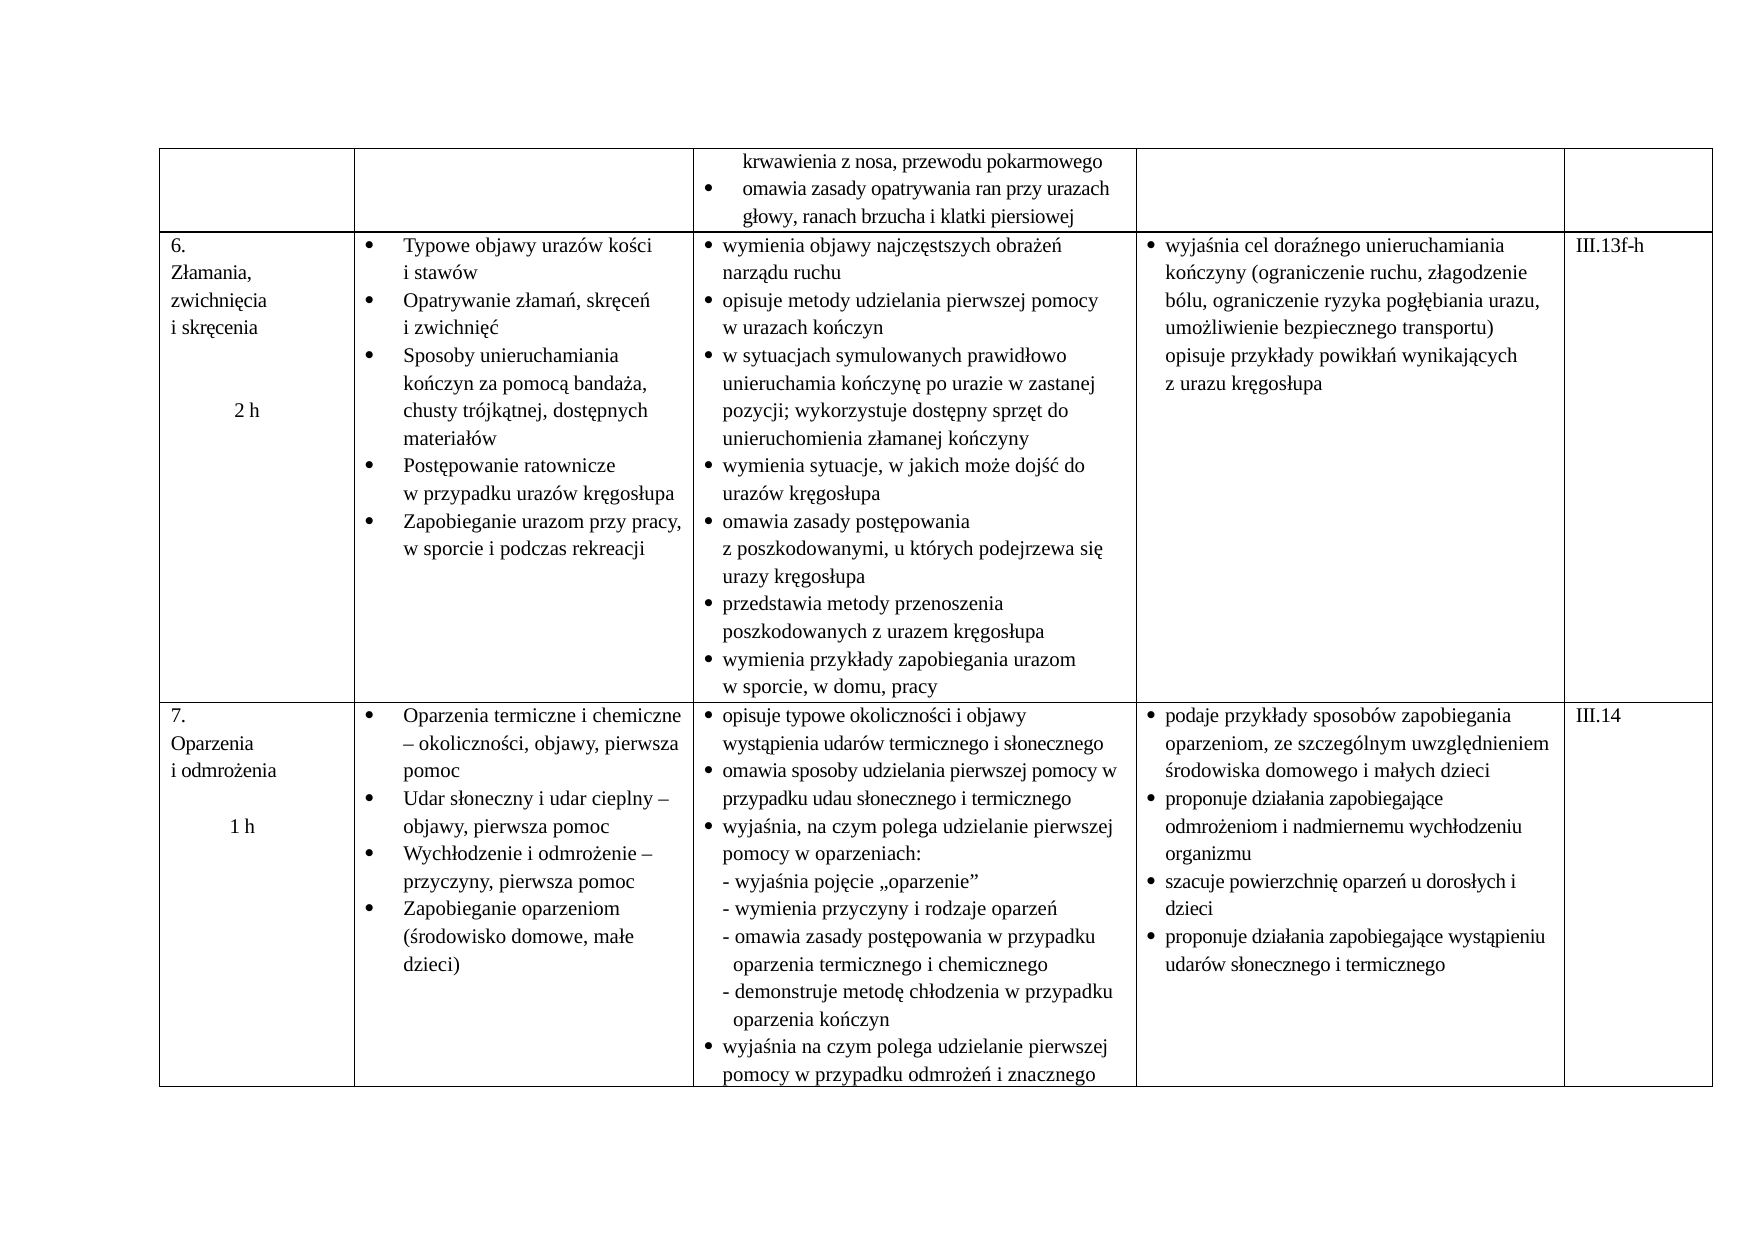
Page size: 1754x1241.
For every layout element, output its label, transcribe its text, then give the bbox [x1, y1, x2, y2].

table_cell 6. Złamania, zwichnięcia i skręcenia 2 h [160, 233, 354, 702]
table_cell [160, 703, 354, 1086]
table_cell Typowe objawy urazów kości i stawów Opatrywanie złamań, skręceń i zwichnięć Sposoby unieruchamiania kończyn za pomocą bandaża, chusty trójkątnej, dostępnych materiałów Postępowanie ratownicze w przypadku urazów kręgosłupa Zapobieganie urazom przy pracy, w sporcie i podczas rekreacji [355, 233, 693, 702]
table_cell wymienia objawy najczęstszych obrażeń narządu ruchu opisuje metody udzielania pierwszej pomocy w urazach kończyn w sytuacjach symulowanych prawidłowo unieruchamia kończynę po urazie w zastanej pozycji; wykorzystuje dostępny sprzęt do unieruchomienia złamanej kończyny wymienia sytuacje, w jakich może dojść do urazów kręgosłupa omawia zasady postępowania z poszkodowanymi, u których podejrzewa się urazy kręgosłupa przedstawia metody przenoszenia poszkodowanych z urazem kręgosłupa wymienia przykłady zapobiegania urazom w sporcie, w domu, pracy [694, 233, 1136, 702]
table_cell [694, 703, 1136, 1086]
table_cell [355, 703, 693, 1086]
table_cell III.14 [1565, 703, 1712, 1086]
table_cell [1565, 149, 1712, 231]
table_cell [355, 149, 693, 231]
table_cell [694, 149, 1136, 231]
table_cell III.13f-h [1565, 233, 1712, 702]
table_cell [160, 149, 354, 231]
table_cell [1137, 149, 1564, 231]
table_cell wyjaśnia cel doraźnego unieruchamiania kończyny (ograniczenie ruchu, złagodzenie bólu, ograniczenie ryzyka pogłębiania urazu, umożliwienie bezpiecznego transportu) opisuje przykłady powikłań wynikających z urazu kręgosłupa [1137, 233, 1564, 702]
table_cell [1137, 703, 1564, 1086]
